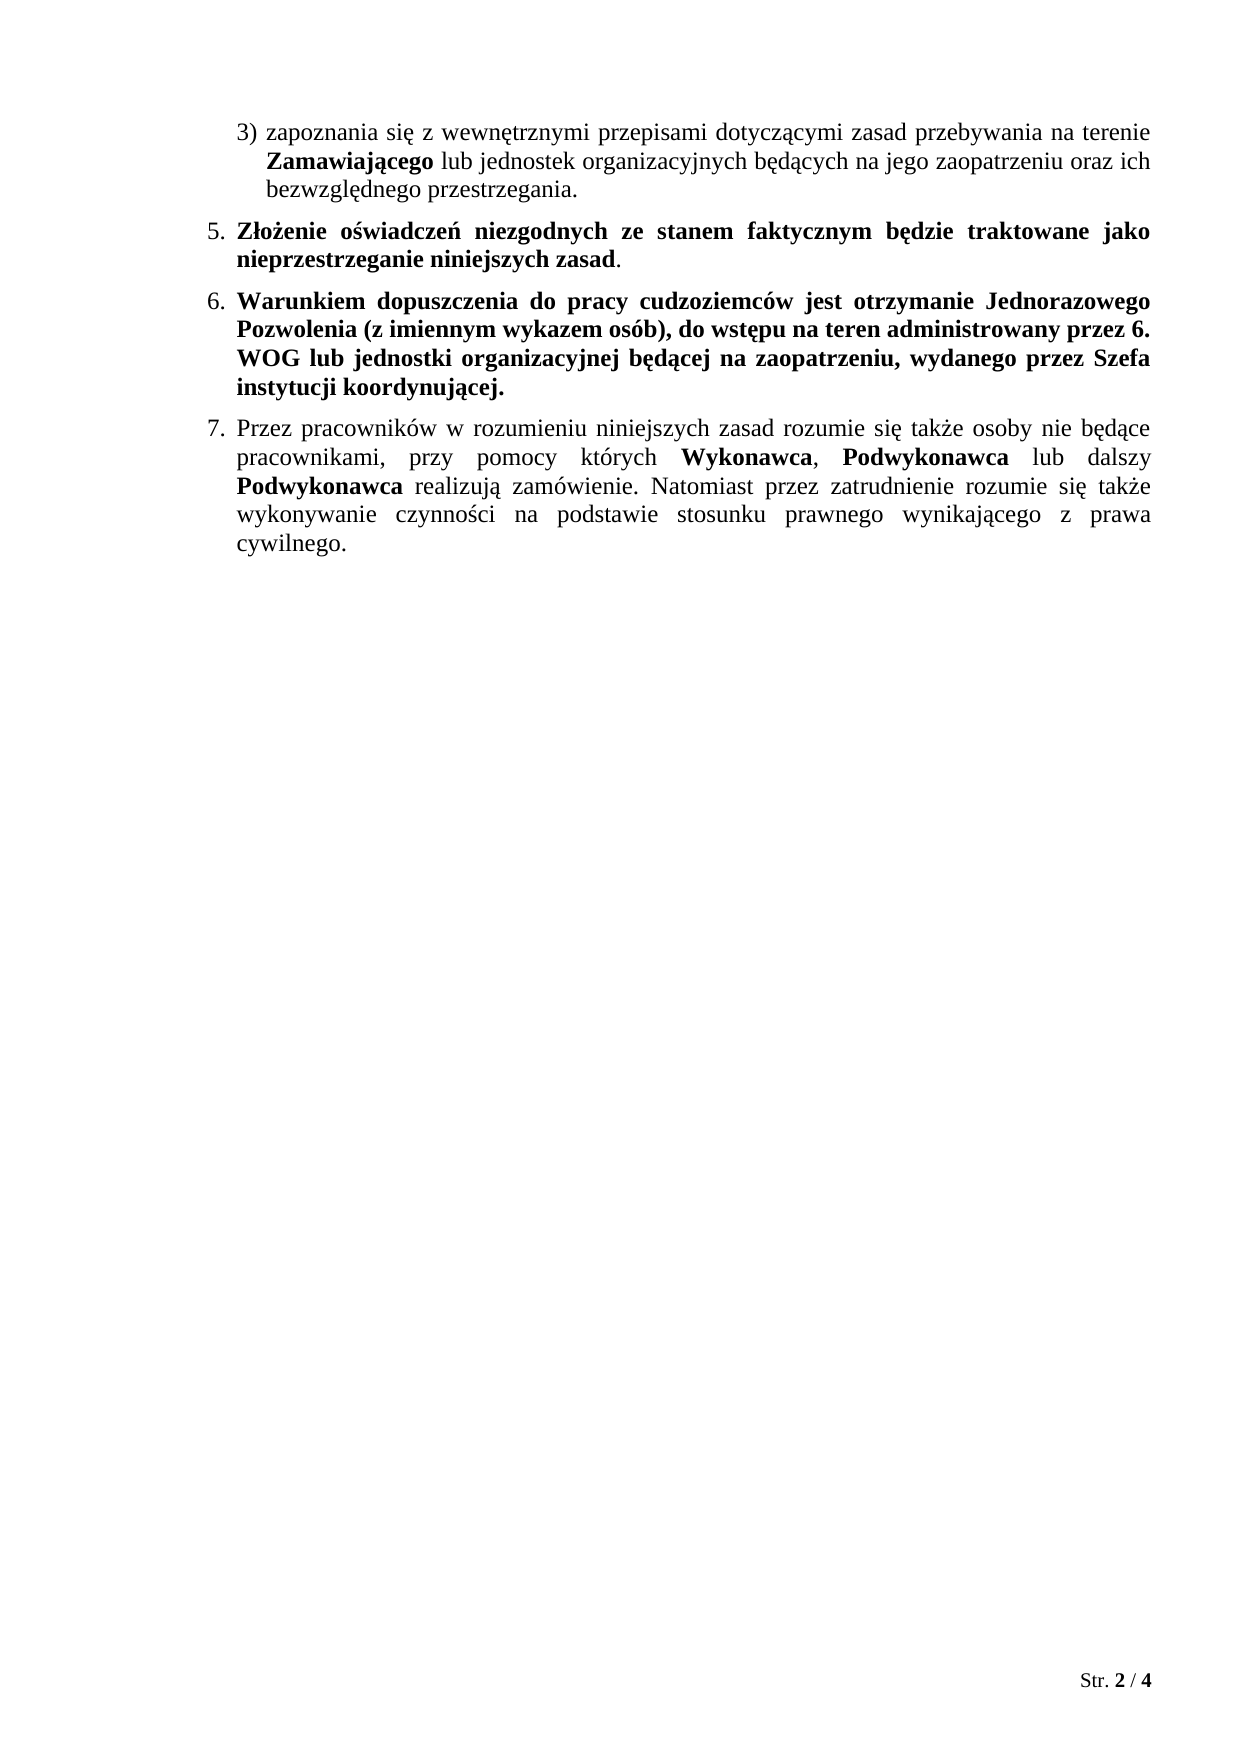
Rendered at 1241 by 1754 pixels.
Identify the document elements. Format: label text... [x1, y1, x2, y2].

list Przez pracowników w rozumieniu niniejszych zasad rozumie się także osoby nie będące pracownikami, przy pomocy których Wykonawca, Podwykonawca lub dalszy Podwykonawca realizują zamówienie. Natomiast przez zatrudnienie rozumie się także wykonywanie czynności na podstawie stosunku prawnego wynikającego z prawa cywilnego. [207, 413, 1152, 557]
list Złożenie oświadczeń niezgodnych ze stanem faktycznym będzie traktowane jako nieprzestrzeganie niniejszych zasad. [207, 216, 1152, 273]
list zapoznania się z wewnętrznymi przepisami dotyczącymi zasad przebywania na terenie Zamawiającego lub jednostek organizacyjnych będących na jego zaopatrzeniu oraz ich bezwzględnego przestrzegania. [236, 117, 1152, 203]
list Warunkiem dopuszczenia do pracy cudzoziemców jest otrzymanie Jednorazowego Pozwolenia (z imiennym wykazem osób), do wstępu na teren administrowany przez 6. WOG lub jednostki organizacyjnej będącej na zaopatrzeniu, wydanego przez Szefa instytucji koordynującej. [207, 286, 1152, 401]
